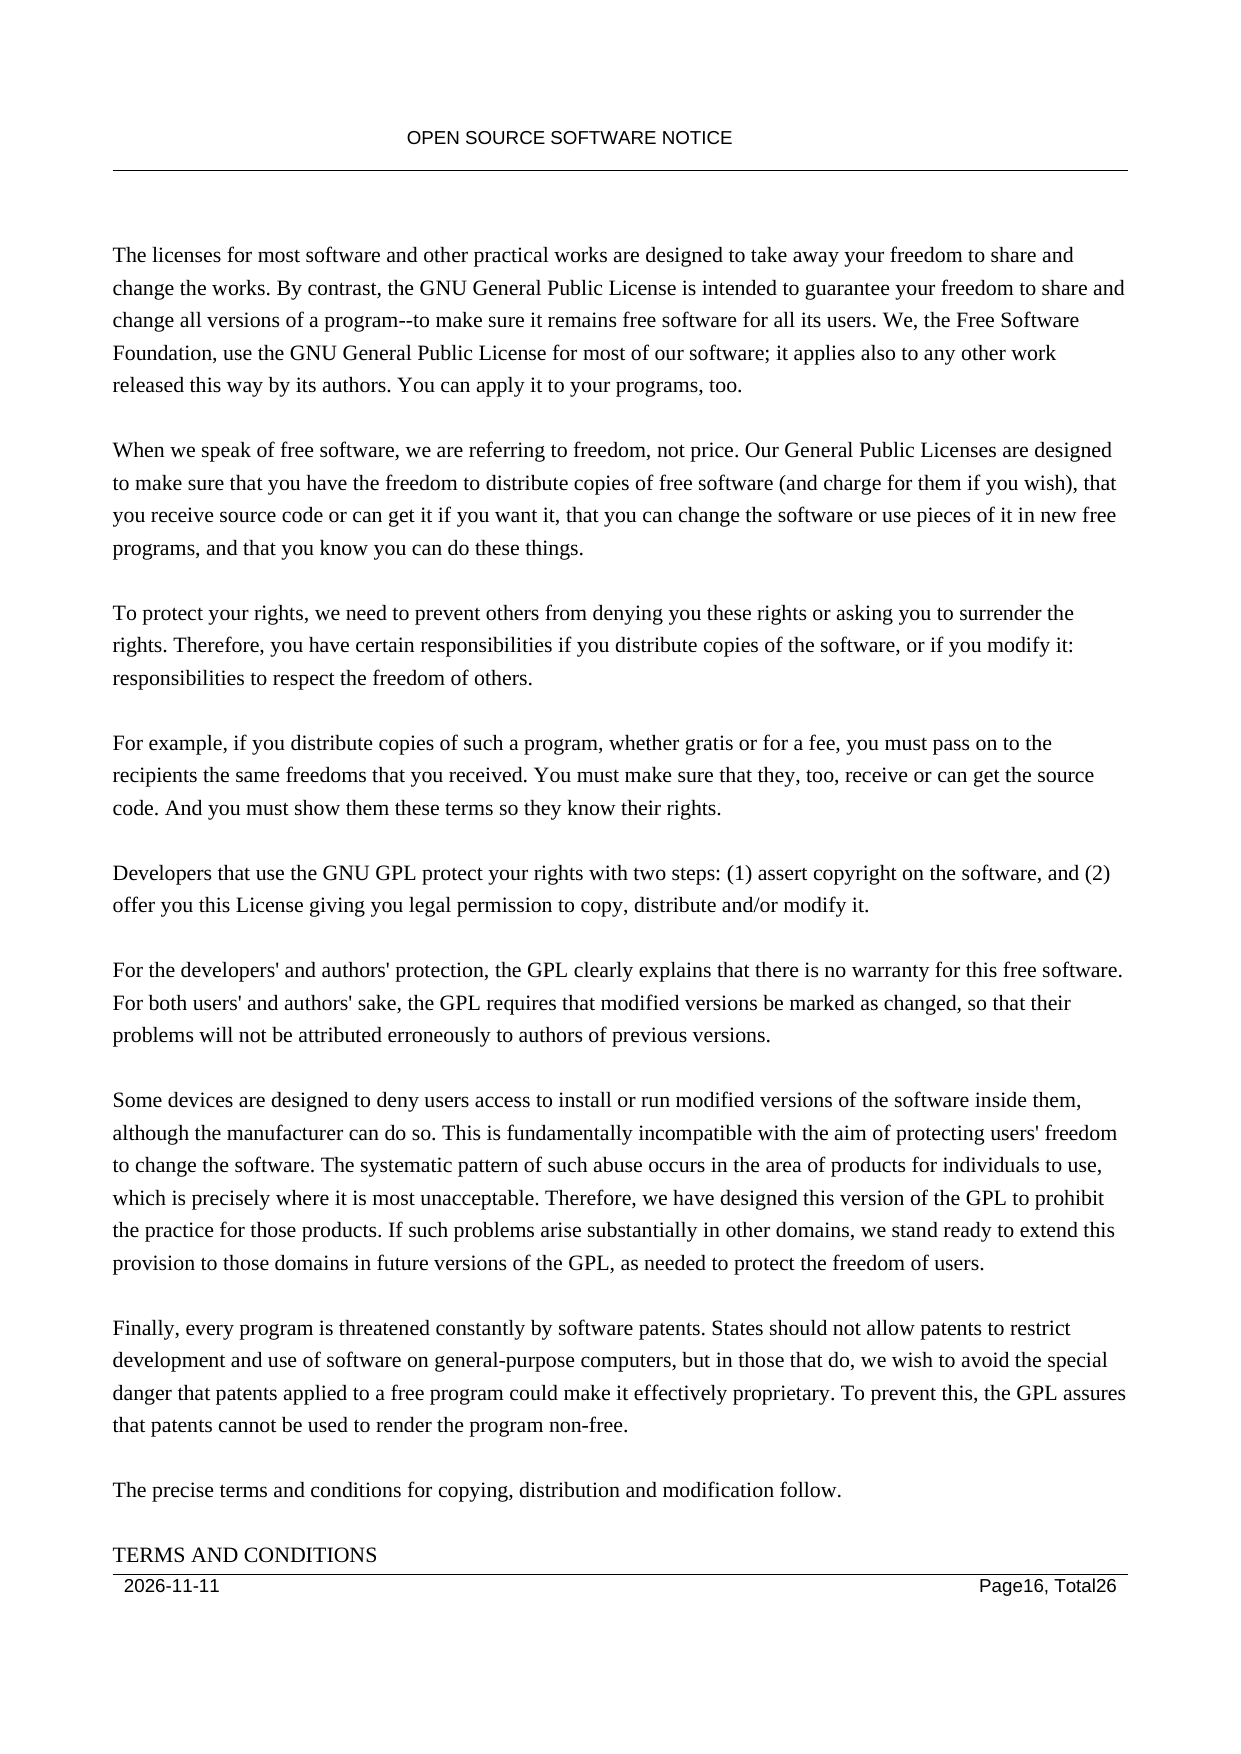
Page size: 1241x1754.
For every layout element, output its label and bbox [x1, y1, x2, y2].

text [112, 206, 1128, 1571]
